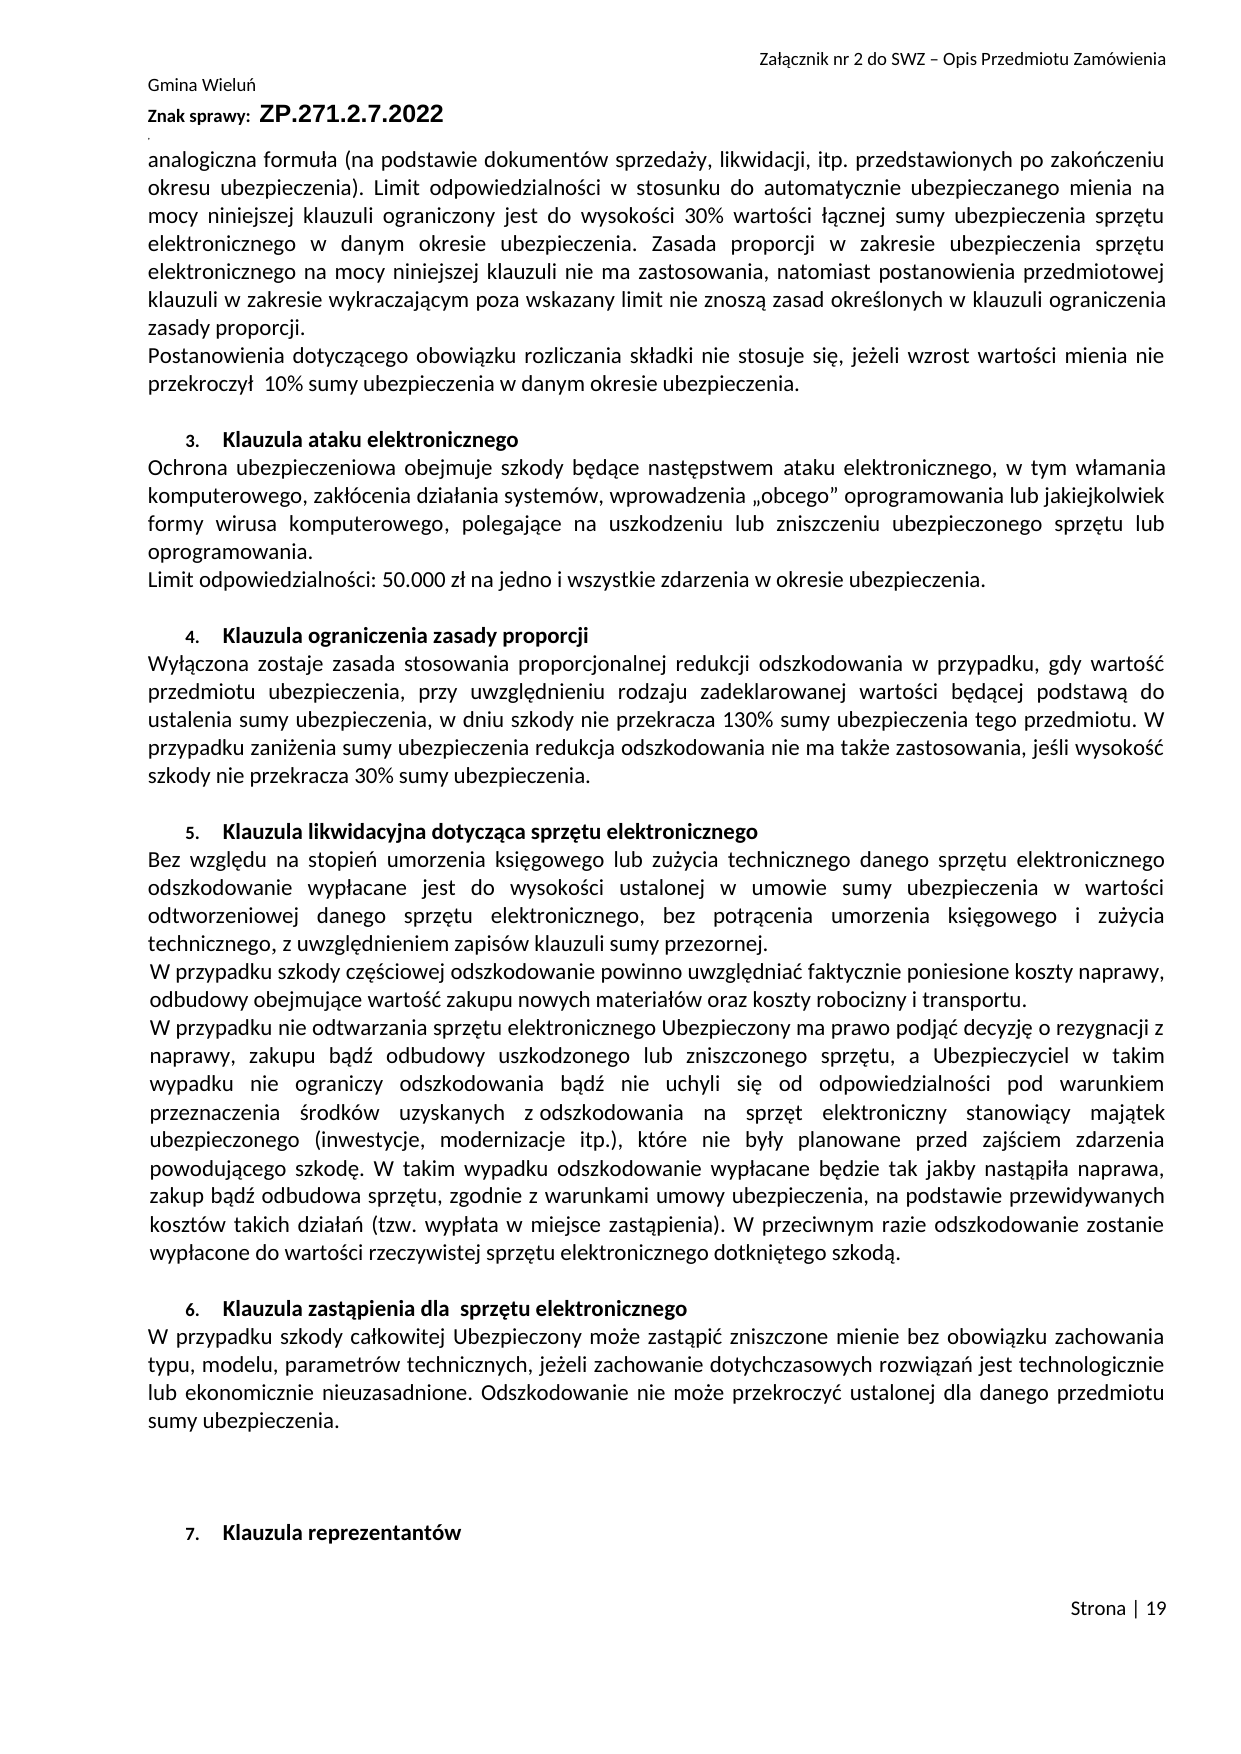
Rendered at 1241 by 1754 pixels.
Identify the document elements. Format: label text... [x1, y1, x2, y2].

text W przypadku nie odtwarzania sprzętu elektronicznego Ubezpieczony ma prawo podjąć decyzję o rezygnacji z naprawy, zakupu bądź odbudowy uszkodzonego lub zniszczonego sprzętu, a Ubezpieczyciel w takim wypadku nie ograniczy odszkodowania bądź nie uchyli się od odpowiedzialności pod warunkiem przeznaczenia środków uzyskanych z odszkodowania na sprzęt elektroniczny stanowiący majątek ubezpieczonego (inwestycje, modernizacje itp.), które nie były planowane przed zajściem zdarzenia powodującego szkodę. W takim wypadku odszkodowanie wypłacane będzie tak jakby nastąpiła naprawa, zakup bądź odbudowa sprzętu, zgodnie z warunkami umowy ubezpieczenia, na podstawie przewidywanych kosztów takich działań (tzw. wypłata w miejsce zastąpienia). W przeciwnym razie odszkodowanie zostanie wypłacone do wartości rzeczywistej sprzętu elektronicznego dotkniętego szkodą. [149, 1013, 1166, 1266]
text Ochrona ubezpieczeniowa obejmuje szkody będące następstwem ataku elektronicznego, w tym włamania komputerowego, zakłócenia działania systemów, wprowadzenia „obcego” oprogramowania lub jakiejkolwiek formy wirusa komputerowego, polegające na uszkodzeniu lub zniszczeniu ubezpieczonego sprzętu lub oprogramowania. [148, 453, 1166, 565]
list Klauzula reprezentantów [185, 1518, 1166, 1546]
text Postanowienia dotyczącego obowiązku rozliczania składki nie stosuje się, jeżeli wzrost wartości mienia nie przekroczył 10% sumy ubezpieczenia w danym okresie ubezpieczenia. [148, 341, 1166, 397]
list Klauzula likwidacyjna dotycząca sprzętu elektronicznego [185, 817, 1166, 845]
text Wyłączona zostaje zasada stosowania proporcjonalnej redukcji odszkodowania w przypadku, gdy wartość przedmiotu ubezpieczenia, przy uwzględnieniu rodzaju zadeklarowanej wartości będącej podstawą do ustalenia sumy ubezpieczenia, w dniu szkody nie przekracza 130% sumy ubezpieczenia tego przedmiotu. W przypadku zaniżenia sumy ubezpieczenia redukcja odszkodowania nie ma także zastosowania, jeśli wysokość szkody nie przekracza 30% sumy ubezpieczenia. [148, 649, 1166, 789]
text W przypadku szkody całkowitej Ubezpieczony może zastąpić zniszczone mienie bez obowiązku zachowania typu, modelu, parametrów technicznych, jeżeli zachowanie dotychczasowych rozwiązań jest technologicznie lub ekonomicznie nieuzasadnione. Odszkodowanie nie może przekroczyć ustalonej dla danego przedmiotu sumy ubezpieczenia. [148, 1322, 1166, 1434]
list Klauzula ataku elektronicznego [185, 425, 1166, 453]
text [148, 145, 1166, 341]
text Bez względu na stopień umorzenia księgowego lub zużycia technicznego danego sprzętu elektronicznego odszkodowanie wypłacane jest do wysokości ustalonej w umowie sumy ubezpieczenia w wartości odtworzeniowej danego sprzętu elektronicznego, bez potrącenia umorzenia księgowego i zużycia technicznego, z uwzględnieniem zapisów klauzuli sumy przezornej. [148, 845, 1166, 957]
list Klauzula zastąpienia dla sprzętu elektronicznego [185, 1294, 1166, 1322]
text W przypadku szkody częściowej odszkodowanie powinno uwzględniać faktycznie poniesione koszty naprawy, odbudowy obejmujące wartość zakupu nowych materiałów oraz koszty robocizny i transportu. [149, 957, 1166, 1013]
text Limit odpowiedzialności: 50.000 zł na jedno i wszystkie zdarzenia w okresie ubezpieczenia. [148, 565, 1166, 593]
list Klauzula ograniczenia zasady proporcji [185, 621, 1166, 649]
